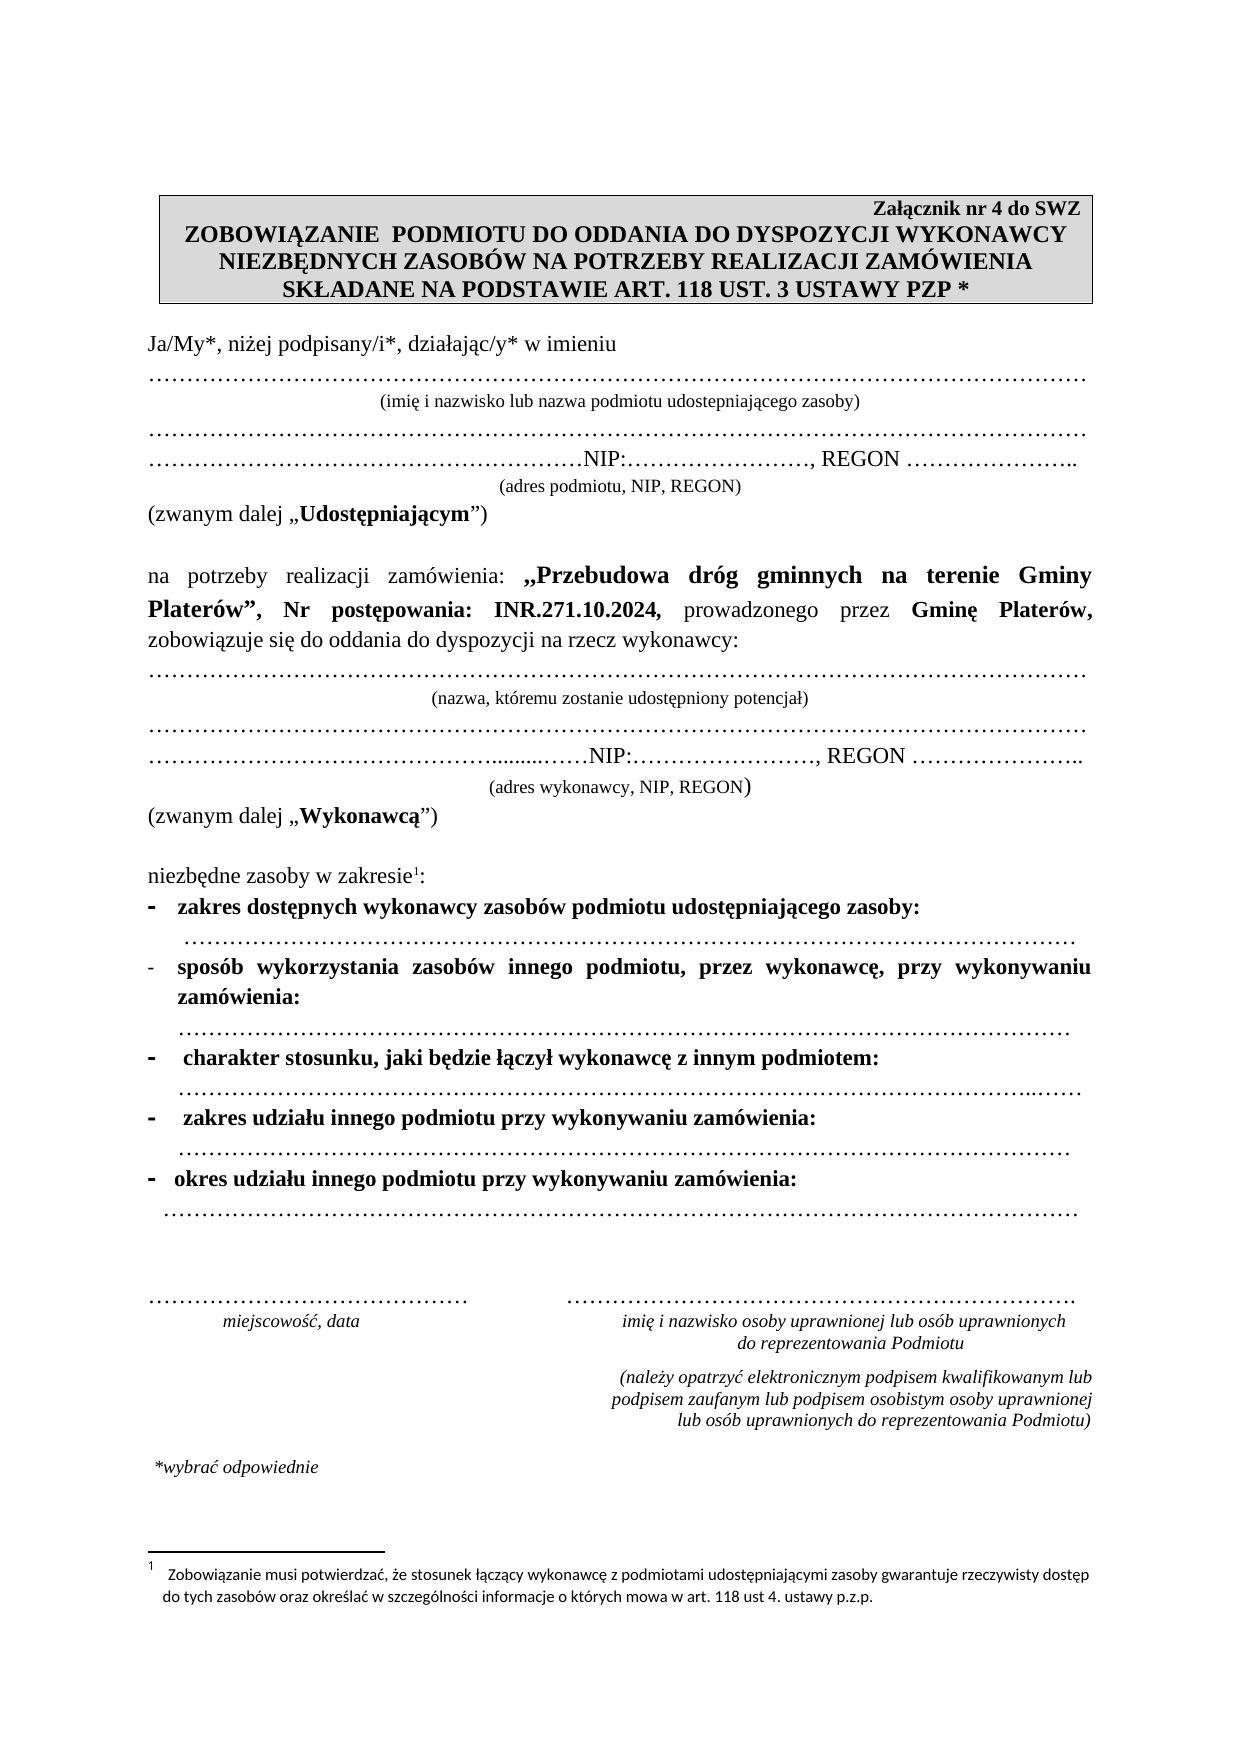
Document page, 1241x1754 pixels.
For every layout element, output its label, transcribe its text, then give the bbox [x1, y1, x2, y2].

text …………………………………… …………………………………………………………. [148, 1282, 1093, 1308]
list sposób wykorzystania zasobów innego podmiotu, przez wykonawcę, przy wykonywaniu zamówienia: [148, 953, 1093, 1010]
list zakres udziału innego podmiotu przy wykonywaniu zamówienia: [148, 1104, 1093, 1131]
text ……………………………………………………………………………………………………… [177, 1013, 1093, 1040]
text …………………………………………………………………………………………………………… [148, 656, 1093, 683]
text (należy opatrzyć elektronicznym podpisem kwalifikowanym lub [192, 1366, 1093, 1387]
text na potrzeby realizacji zamówienia: ,,Przebudowa dróg gminnych na terenie Gminy Platerów”, Nr postępowania: INR.271.10.2024, prowadzonego przez Gminę Platerów, zobowiązuje się do oddania do dyspozycji na rzecz wykonawcy: [148, 561, 1093, 653]
text (imię i nazwisko lub nazwa podmiotu udostepniającego zasoby) [148, 390, 1093, 412]
text …………………………………………………………………………………………………………… [148, 360, 1093, 386]
text (nazwa, któremu zostanie udostępniony potencjał) [148, 687, 1093, 708]
text niezbędne zasoby w zakresie: [148, 862, 1093, 889]
text …………………………………………………………………………………………………………………………………………………….........……NIP:……………………, REGON ………………….. [148, 711, 1093, 768]
text (adres podmiotu, NIP, REGON) [148, 475, 1093, 497]
text miejscowość, data imię i nazwisko osoby uprawnionej lub osób uprawnionych [148, 1310, 1093, 1332]
text podpisem zaufanym lub podpisem osobistym osoby uprawnionej [192, 1387, 1093, 1409]
list charakter stosunku, jaki będzie łączył wykonawcę z innym podmiotem: [148, 1044, 1093, 1070]
text …………………………………………………………………………………………………..…… [177, 1074, 1093, 1100]
text *wybrać odpowiednie [148, 1456, 1093, 1477]
table_header Załącznik nr 4 do SWZ ZOBOWIĄZANIE PODMIOTU DO ODDANIA DO DYSPOZYCJI WYKONAWCY NIEZBĘDNYCH ZASOBÓW NA POTRZEBY REALIZACJI ZAMÓWIENIA SKŁADANE NA PODSTAWIE ART. 118 UST. 3 USTAWY PZP * [160, 196, 1092, 302]
list zakres dostępnych wykonawcy zasobów podmiotu udostępniającego zasoby: [148, 893, 1093, 919]
list okres udziału innego podmiotu przy wykonywaniu zamówienia: [148, 1164, 1093, 1191]
text (adres wykonawcy, NIP, REGON) [148, 772, 1093, 798]
text do reprezentowania Podmiotu [148, 1332, 1093, 1353]
text Ja/My*, niżej podpisany/i*, działając/y* w imieniu [148, 330, 1093, 356]
text (zwanym dalej „Wykonawcą”) [148, 802, 1093, 828]
text (zwanym dalej „Udostępniającym”) [148, 500, 1093, 527]
text ………………………………………………………………………………………………………… [162, 1195, 1093, 1221]
text lub osób uprawnionych do reprezentowania Podmiotu) [148, 1409, 1093, 1431]
text ………………………………………………………………………………………………………………………………………………………………NIP:……………………, REGON ………………….. [148, 415, 1093, 472]
text ……………………………………………………………………………………………………… [177, 923, 1093, 949]
text ……………………………………………………………………………………………………… [177, 1134, 1093, 1161]
